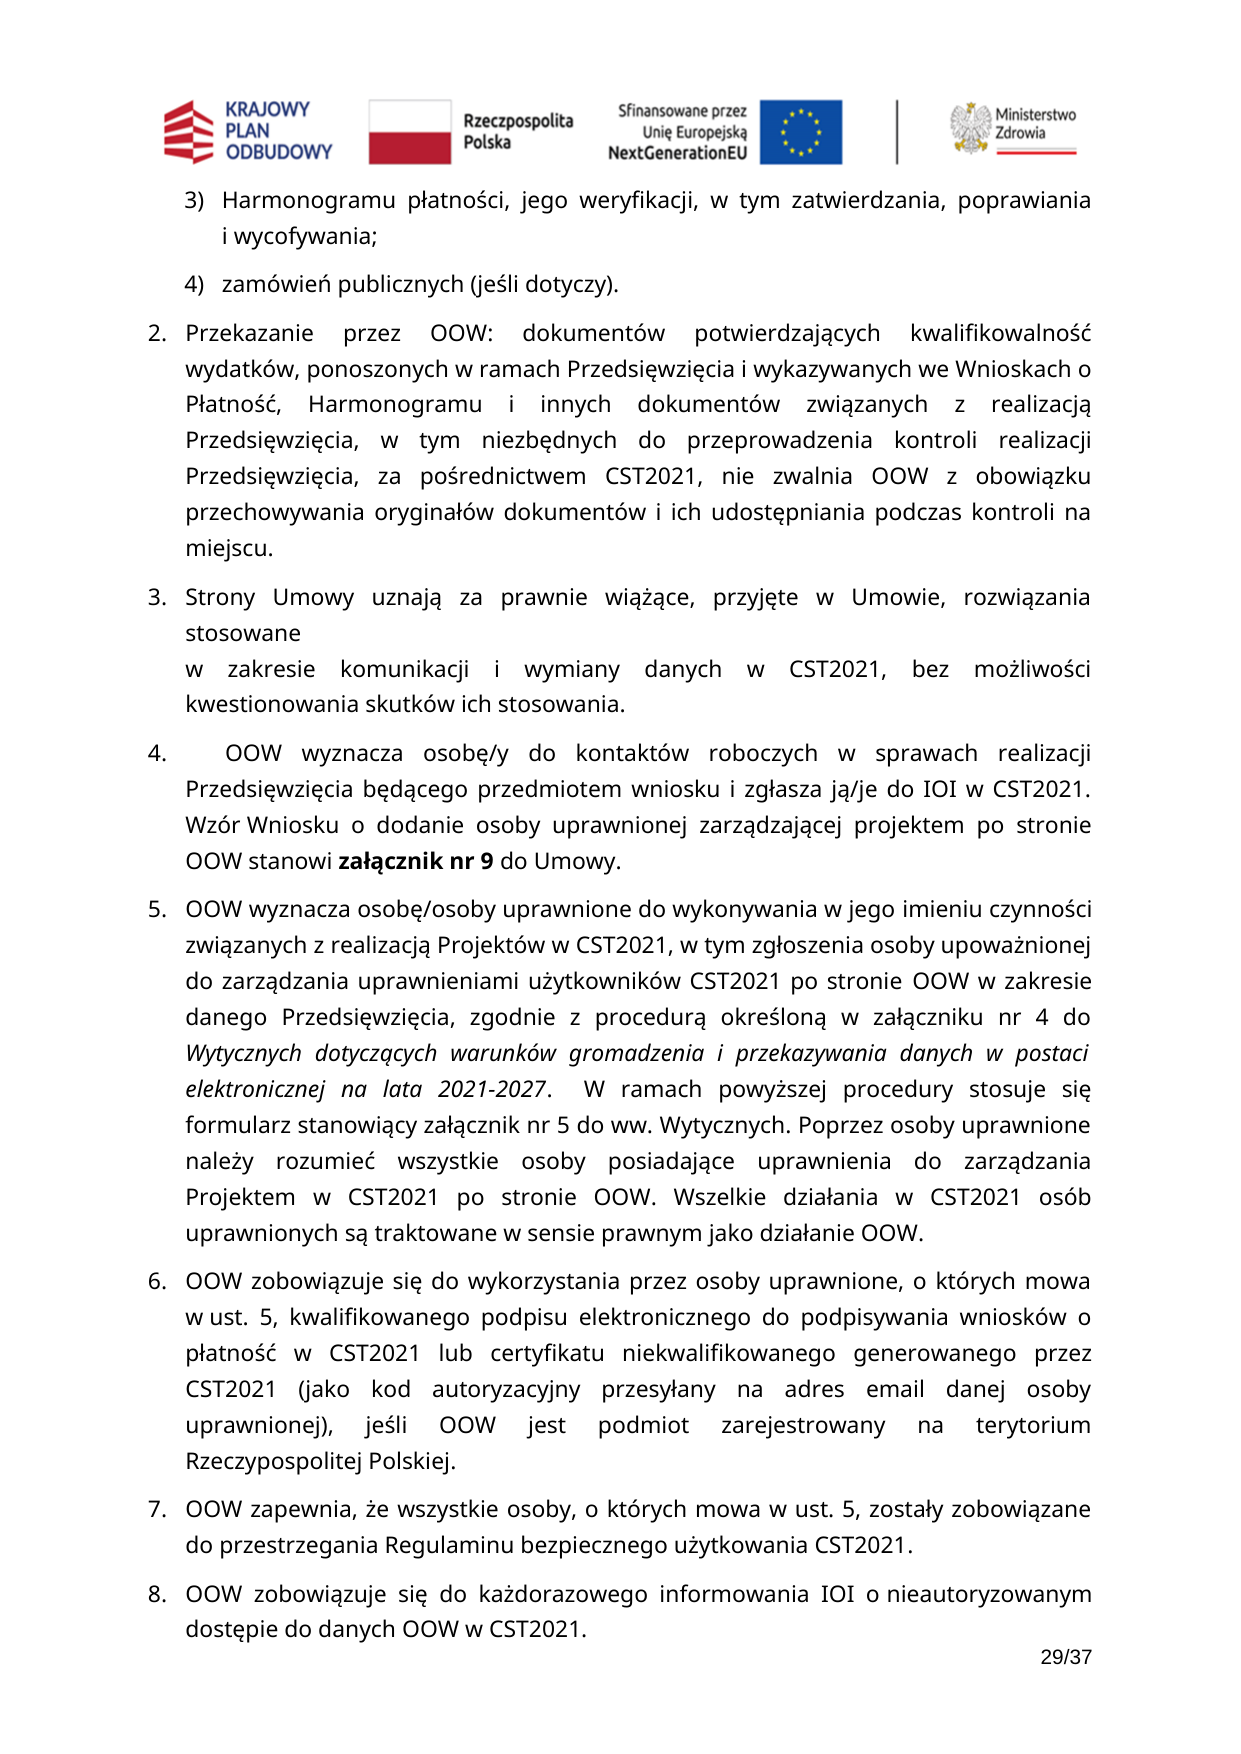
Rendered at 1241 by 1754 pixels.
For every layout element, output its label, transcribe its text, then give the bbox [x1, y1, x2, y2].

list Harmonogramu płatności, jego weryfikacji, w tym zatwierdzania, poprawiania i wycofywania; [184, 184, 1092, 251]
list OOW zapewnia, że wszystkie osoby, o których mowa w ust. 5, zostały zobowiązane do przestrzegania Regulaminu bezpiecznego użytkowania CST2021. [148, 1493, 1092, 1560]
text 2. Przekazanie przez OOW: dokumentów potwierdzających kwalifikowalność wydatków, ponoszonych w ramach Przedsięwzięcia i wykazywanych we Wnioskach o Płatność, Harmonogramu i innych dokumentów związanych z realizacją Przedsięwzięcia, w tym niezbędnych do przeprowadzenia kontroli realizacji Przedsięwzięcia, za pośrednictwem CST2021, nie zwalnia OOW z obowiązku przechowywania oryginałów dokumentów i ich udostępniania podczas kontroli na miejscu. [148, 317, 1092, 563]
list zamówień publicznych (jeśli dotyczy). [184, 268, 1092, 299]
list OOW zobowiązuje się do wykorzystania przez osoby uprawnione, o których mowa w ust. 5, kwalifikowanego podpisu elektronicznego do podpisywania wniosków o płatność w CST2021 lub certyfikatu niekwalifikowanego generowanego przez CST2021 (jako kod autoryzacyjny przesyłany na adres email danej osoby uprawnionej), jeśli OOW jest podmiot zarejestrowany na terytorium Rzeczypospolitej Polskiej. [148, 1265, 1092, 1476]
list OOW wyznacza osobę/osoby uprawnione do wykonywania w jego imieniu czynności związanych z realizacją Projektów w CST2021, w tym zgłoszenia osoby upoważnionej do zarządzania uprawnieniami użytkowników CST2021 po stronie OOW w zakresie danego Przedsięwzięcia, zgodnie z procedurą określoną w załączniku nr 4 do Wytycznych dotyczących warunków gromadzenia i przekazywania danych w postaci elektronicznej na lata 2021-2027. W ramach powyższej procedury stosuje się formularz stanowiący załącznik nr 5 do ww. Wytycznych. Poprzez osoby uprawnione należy rozumieć wszystkie osoby posiadające uprawnienia do zarządzania Projektem w CST2021 po stronie OOW. Wszelkie działania w CST2021 osób uprawnionych są traktowane w sensie prawnym jako działanie OOW. [148, 893, 1092, 1248]
list OOW zobowiązuje się do każdorazowego informowania IOI o nieautoryzowanym dostępie do danych OOW w CST2021. [148, 1577, 1092, 1645]
picture [147, 73, 1096, 184]
text 4. OOW wyznacza osobę/y do kontaktów roboczych w sprawach realizacji Przedsięwzięcia będącego przedmiotem wniosku i zgłasza ją/je do IOI w CST2021. Wzór Wniosku o dodanie osoby uprawnionej zarządzającej projektem po stronie OOW stanowi załącznik nr 9 do Umowy. [148, 737, 1092, 876]
text 3. Strony Umowy uznają za prawnie wiążące, przyjęte w Umowie, rozwiązania stosowane w zakresie komunikacji i wymiany danych w CST2021, bez możliwości kwestionowania skutków ich stosowania. [148, 581, 1092, 720]
